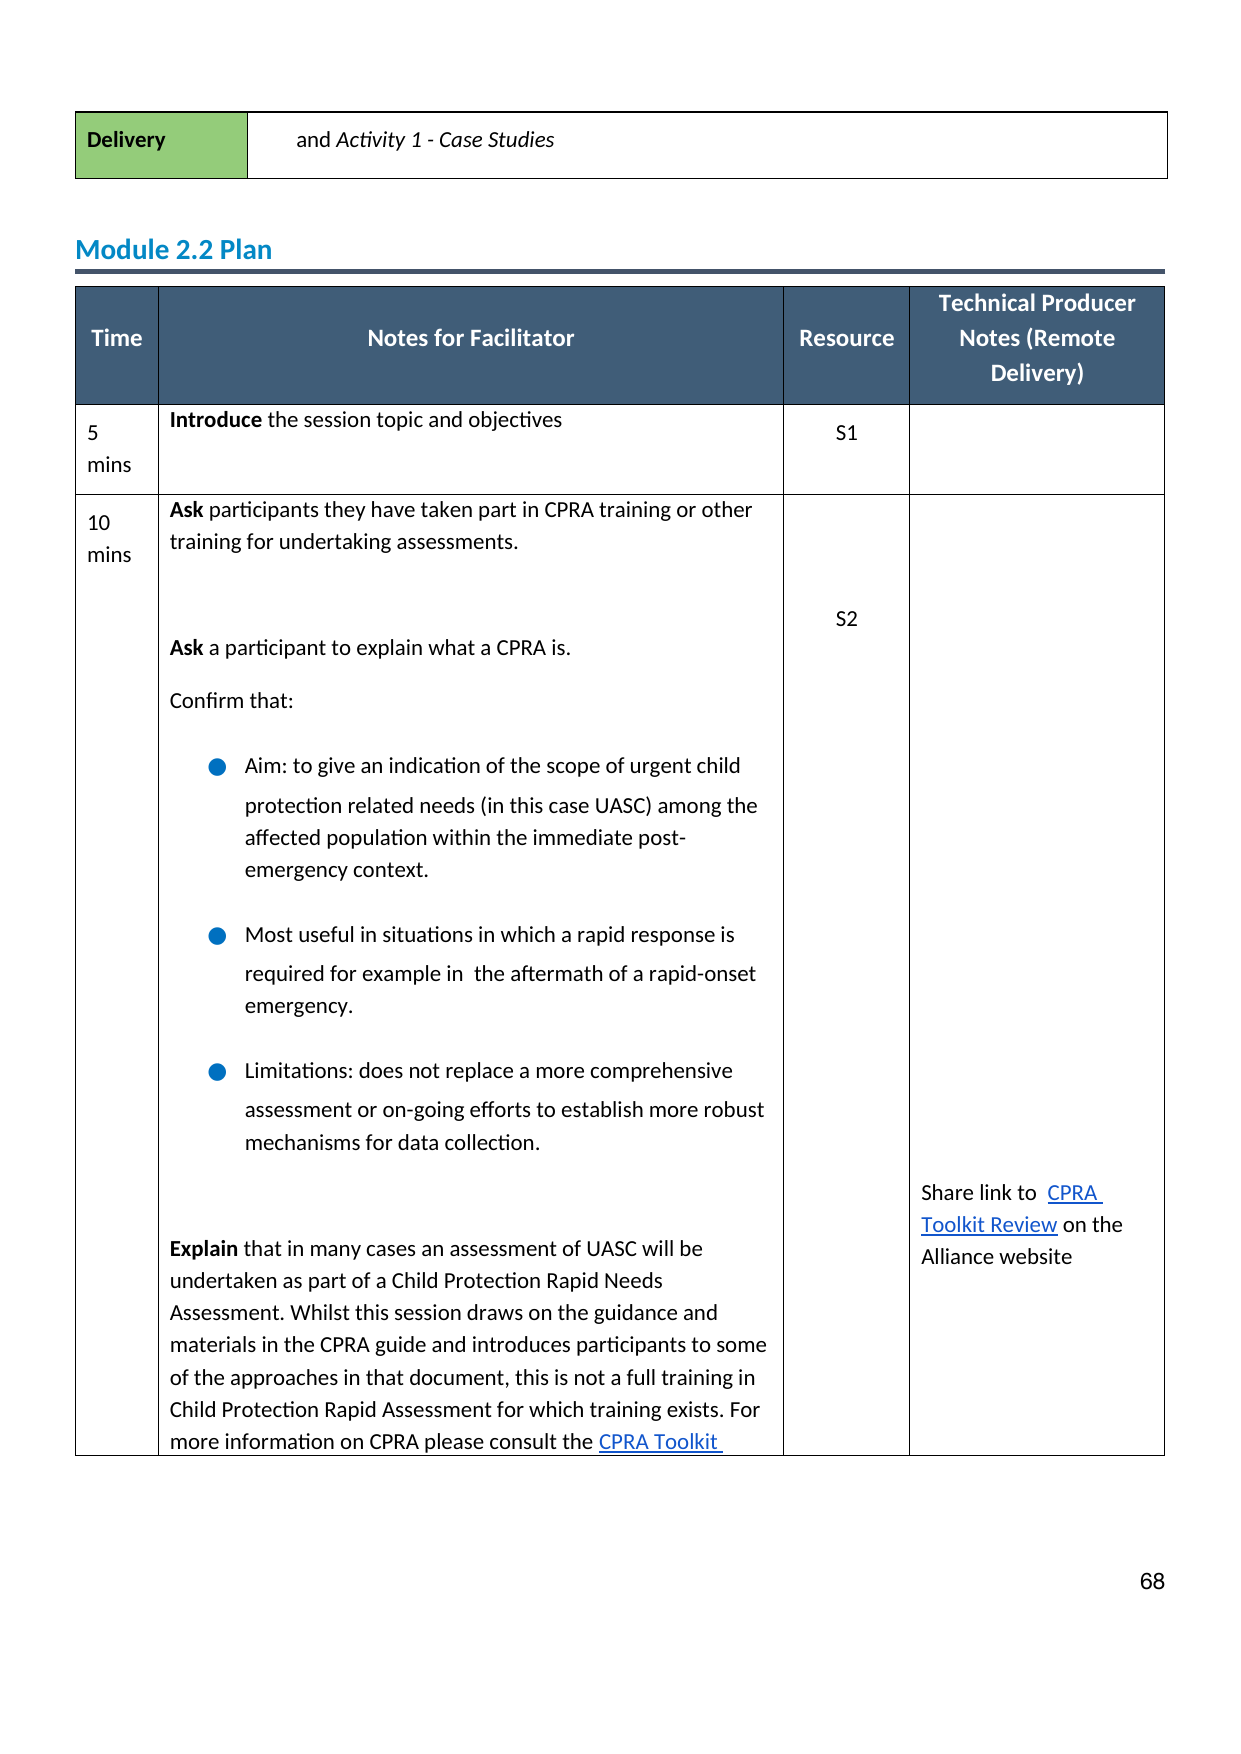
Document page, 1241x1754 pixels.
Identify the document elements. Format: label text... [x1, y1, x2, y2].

table_cell 5 mins [76, 405, 158, 494]
table_cell [910, 405, 1164, 494]
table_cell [248, 113, 1167, 178]
table_header Notes for Facilitator [159, 287, 783, 404]
table_cell 10 mins [76, 495, 158, 1455]
table_header Resource [784, 287, 909, 404]
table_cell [159, 495, 783, 1455]
text Module 2.2 Plan [75, 231, 1165, 269]
table_cell Introduce the session topic and objectives [159, 405, 783, 494]
table_cell S1 [784, 405, 909, 494]
table_header Time [76, 287, 158, 404]
table_header Technical Producer Notes (Remote Delivery) [910, 287, 1164, 404]
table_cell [76, 113, 247, 178]
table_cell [910, 495, 1164, 1455]
table_cell S2 [784, 495, 909, 1455]
